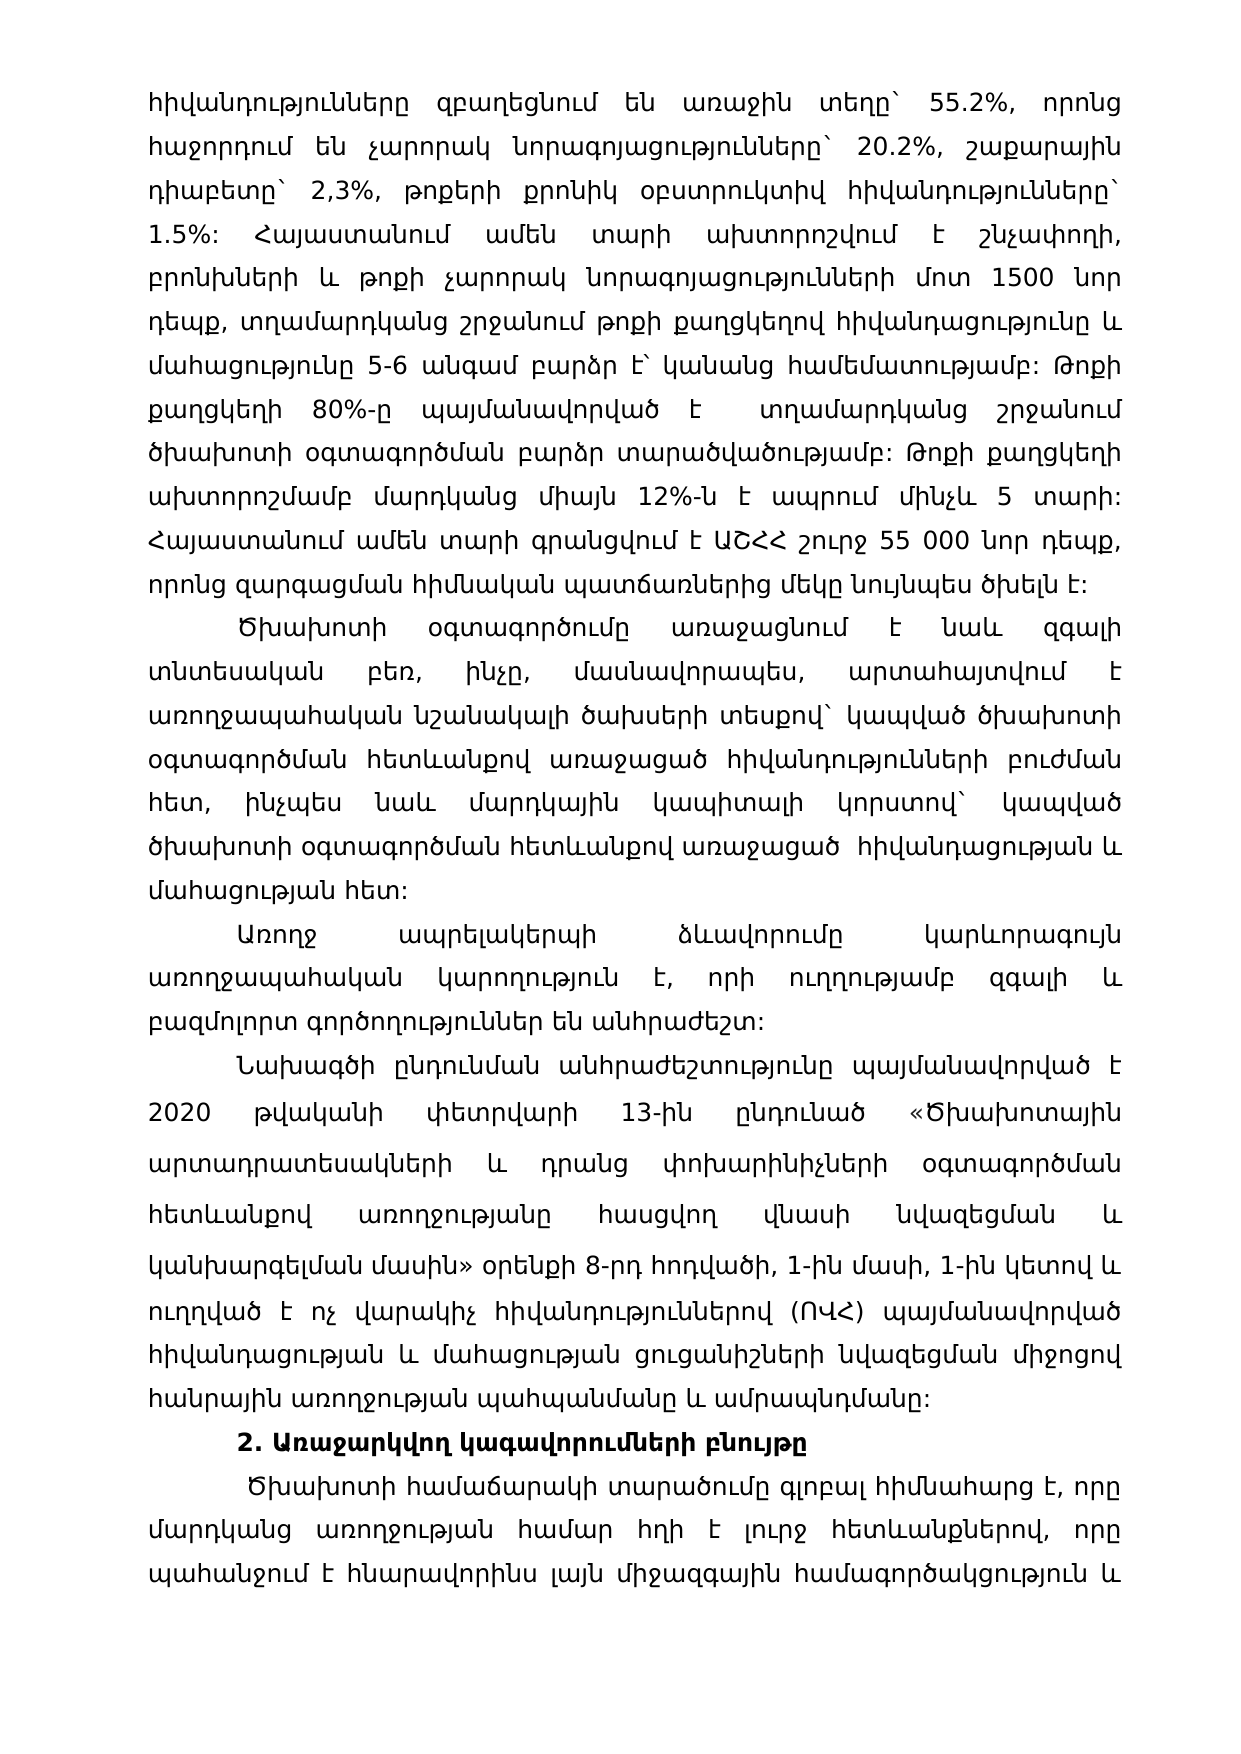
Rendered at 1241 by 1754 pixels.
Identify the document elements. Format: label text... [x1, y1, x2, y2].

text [148, 89, 1122, 599]
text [148, 1472, 1122, 1588]
text 2. Առաջարկվող կագավորումների բնույթը [148, 1428, 1122, 1457]
text Ծխախոտի օգտագործումը առաջացնում է նաև զգալի տնտեսական բեռ, ինչը, մասնավորապես, արտահայտվում է առողջապահական նշանակալի ծախսերի տեսքով` կապված ծխախոտի օգտագործման հետևանքով առաջացած հիվանդությունների բուժման հետ, ինչպես նաև մարդկային կապիտալի կորստով` կապված ծխախոտի օգտագործման հետևանքով առաջացած հիվանդացության և մահացության հետ: [148, 614, 1122, 905]
text Նախագծի ընդունման անհրաժեշտությունը պայմանավորված է 2020 թվականի փետրվարի 13-ին ընդունած «Ծխախոտային արտադրատեսակների և դրանց փոխարինիչների օգտագործման հետևանքով առողջությանը հասցվող վնասի նվազեցման և կանխարգելման մասին» օրենքի 8-րդ հոդվածի, 1-ին մասի, 1-ին կետով և ուղղված է ոչ վարակիչ հիվանդություններով (ՈՎՀ) պայմանավորված հիվանդացության և մահացության ցուցանիշների նվազեցման միջոցով հանրային առողջության պահպանմանը և ամրապնդմանը: [148, 1051, 1122, 1413]
text Առողջ ապրելակերպի ձևավորումը կարևորագույն առողջապահական կարողություն է, որի ուղղությամբ զգալի և բազմոլորտ գործողություններ են անհրաժեշտ: [148, 920, 1122, 1037]
